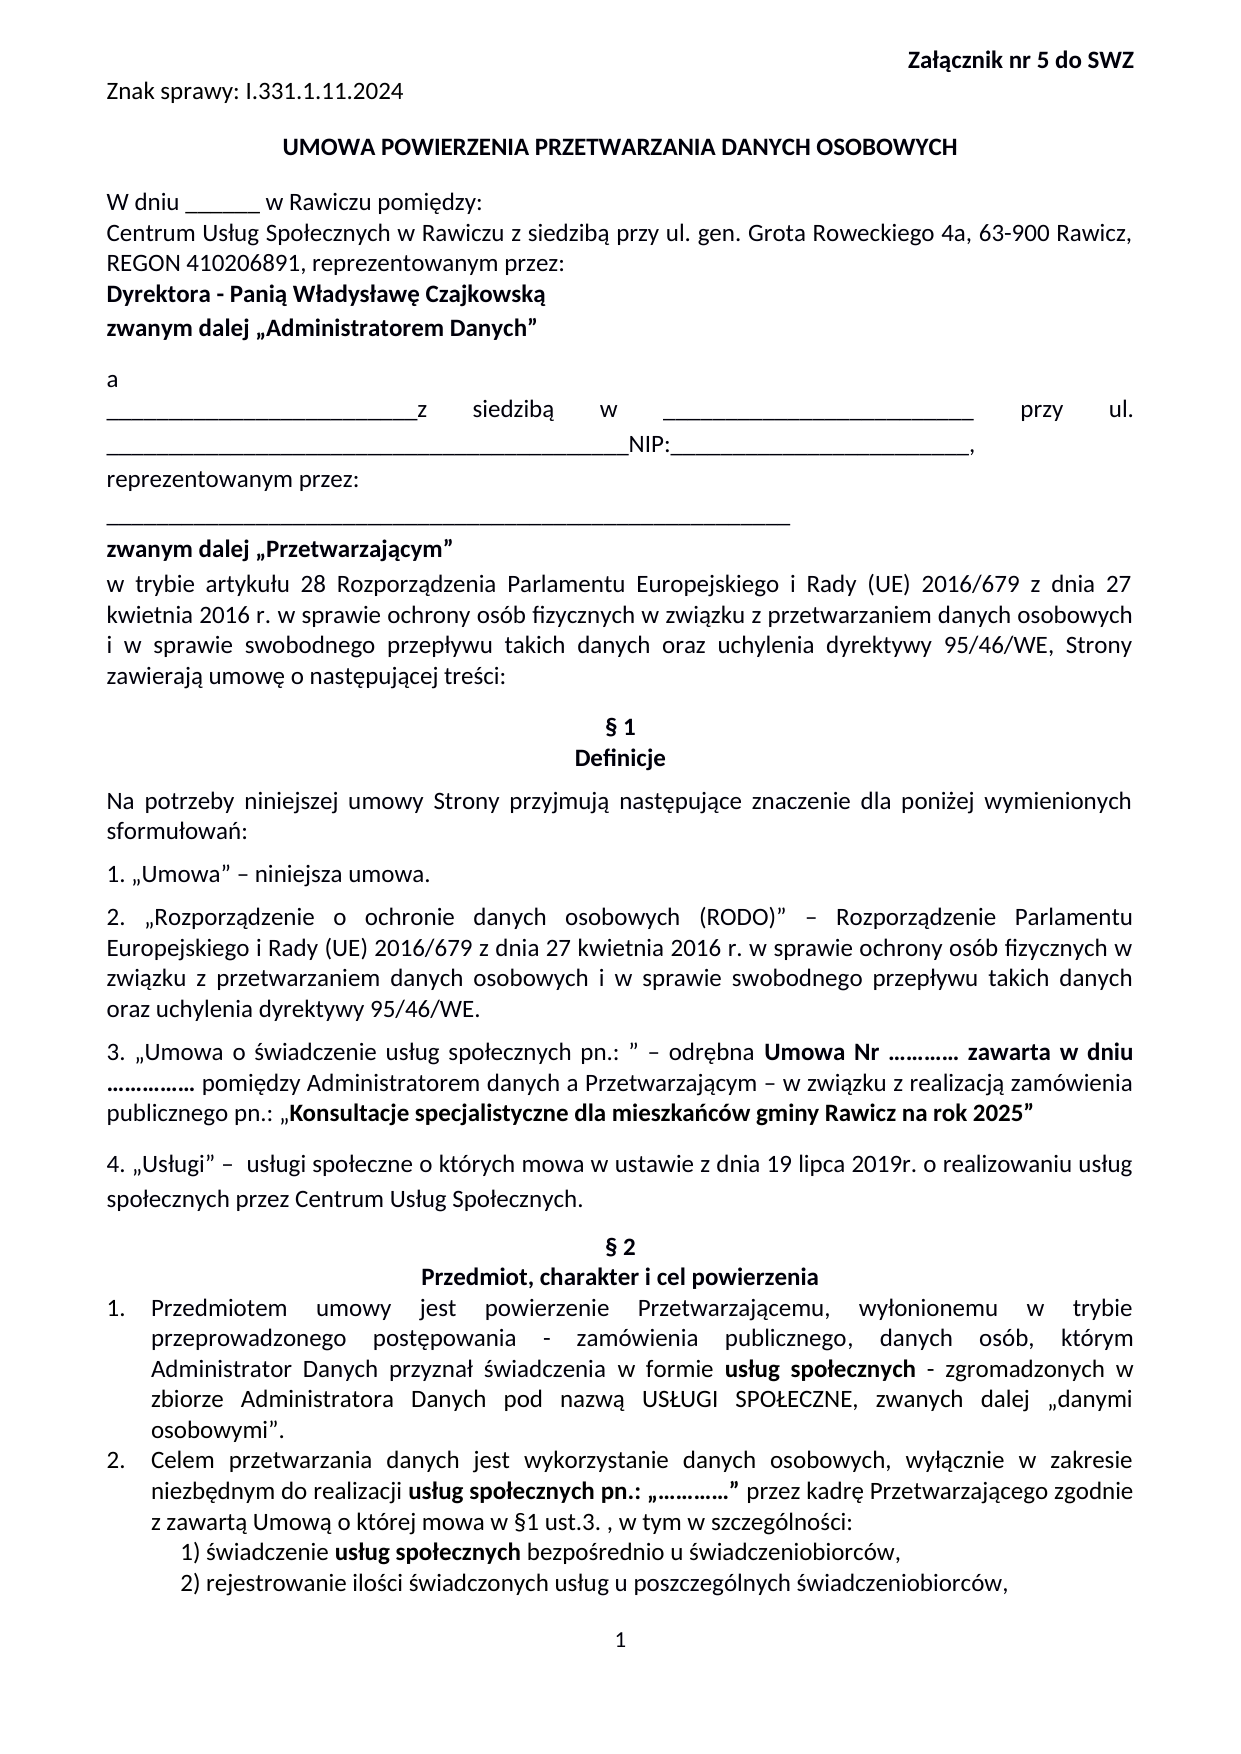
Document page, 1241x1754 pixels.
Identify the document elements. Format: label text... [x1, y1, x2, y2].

text Centrum Usług Społecznych w Rawiczu z siedzibą przy ul. gen. Grota Roweckiego 4a, 63-900 Rawicz, REGON 410206891, reprezentowanym przez: [106, 217, 1134, 278]
text Znak sprawy: I.331.1.11.2024 [106, 75, 1134, 105]
text W dniu ______ w Rawiczu pomiędzy: [106, 187, 1134, 217]
text Definicje [106, 742, 1134, 772]
text _________________________z siedzibą w _________________________ przy ul. __________________________________________NIP:________________________, reprezentowanym przez: [106, 393, 1134, 494]
text Załącznik nr 5 do SWZ [106, 44, 1134, 75]
list Celem przetwarzania danych jest wykorzystanie danych osobowych, wyłącznie w zakresie niezbędnym do realizacji usług społecznych pn.: „…………” przez kadrę Przetwarzającego zgodnie z zawartą Umową o której mowa w §1 ust.3. , w tym w szczególności: [106, 1445, 1134, 1536]
text Przedmiot, charakter i cel powierzenia [106, 1262, 1134, 1292]
text UMOWA POWIERZENIA PRZETWARZANIA DANYCH OSOBOWYCH [106, 131, 1134, 161]
text § 2 [106, 1231, 1134, 1262]
text Dyrektora - Panią Władysławę Czajkowską [106, 278, 1134, 309]
text 4. „Usługi” – usługi społeczne o których mowa w ustawie z dnia 19 lipca 2019r. o realizowaniu usług społecznych przez Centrum Usług Społecznych. [106, 1148, 1134, 1214]
text 2) rejestrowanie ilości świadczonych usług u poszczególnych świadczeniobiorców, [151, 1567, 1134, 1597]
list Przedmiotem umowy jest powierzenie Przetwarzającemu, wyłonionemu w trybie przeprowadzonego postępowania - zamówienia publicznego, danych osób, którym Administrator Danych przyznał świadczenia w formie usług społecznych - zgromadzonych w zbiorze Administratora Danych pod nazwą USŁUGI SPOŁECZNE, zwanych dalej „danymi osobowymi”. [106, 1292, 1134, 1445]
text _______________________________________________________ zwanym dalej „Przetwarzającym” [106, 498, 1134, 564]
text Na potrzeby niniejszej umowy Strony przyjmują następujące znaczenie dla poniżej wymienionych sformułowań: [106, 785, 1134, 846]
text 3. „Umowa o świadczenie usług społecznych pn.: ” – odrębna Umowa Nr ………… zawarta w dniu …………… pomiędzy Administratorem danych a Przetwarzającym – w związku z realizacją zamówienia publicznego pn.: „Konsultacje specjalistyczne dla mieszkańców gminy Rawicz na rok 2025” [106, 1036, 1134, 1128]
text 1) świadczenie usług społecznych bezpośrednio u świadczeniobiorców, [151, 1536, 1134, 1567]
text 2. „Rozporządzenie o ochronie danych osobowych (RODO)” – Rozporządzenie Parlamentu Europejskiego i Rady (UE) 2016/679 z dnia 27 kwietnia 2016 r. w sprawie ochrony osób fizycznych w związku z przetwarzaniem danych osobowych i w sprawie swobodnego przepływu takich danych oraz uchylenia dyrektywy 95/46/WE. [106, 902, 1134, 1024]
text § 1 [106, 711, 1134, 742]
text 1. „Umowa” – niniejsza umowa. [106, 858, 1134, 889]
text w trybie artykułu 28 Rozporządzenia Parlamentu Europejskiego i Rady (UE) 2016/679 z dnia 27 kwietnia 2016 r. w sprawie ochrony osób fizycznych w związku z przetwarzaniem danych osobowych i w sprawie swobodnego przepływu takich danych oraz uchylenia dyrektywy 95/46/WE, Strony zawierają umowę o następującej treści: [106, 568, 1134, 691]
text zwanym dalej „Administratorem Danych” [106, 312, 1134, 342]
text a [106, 363, 1134, 393]
